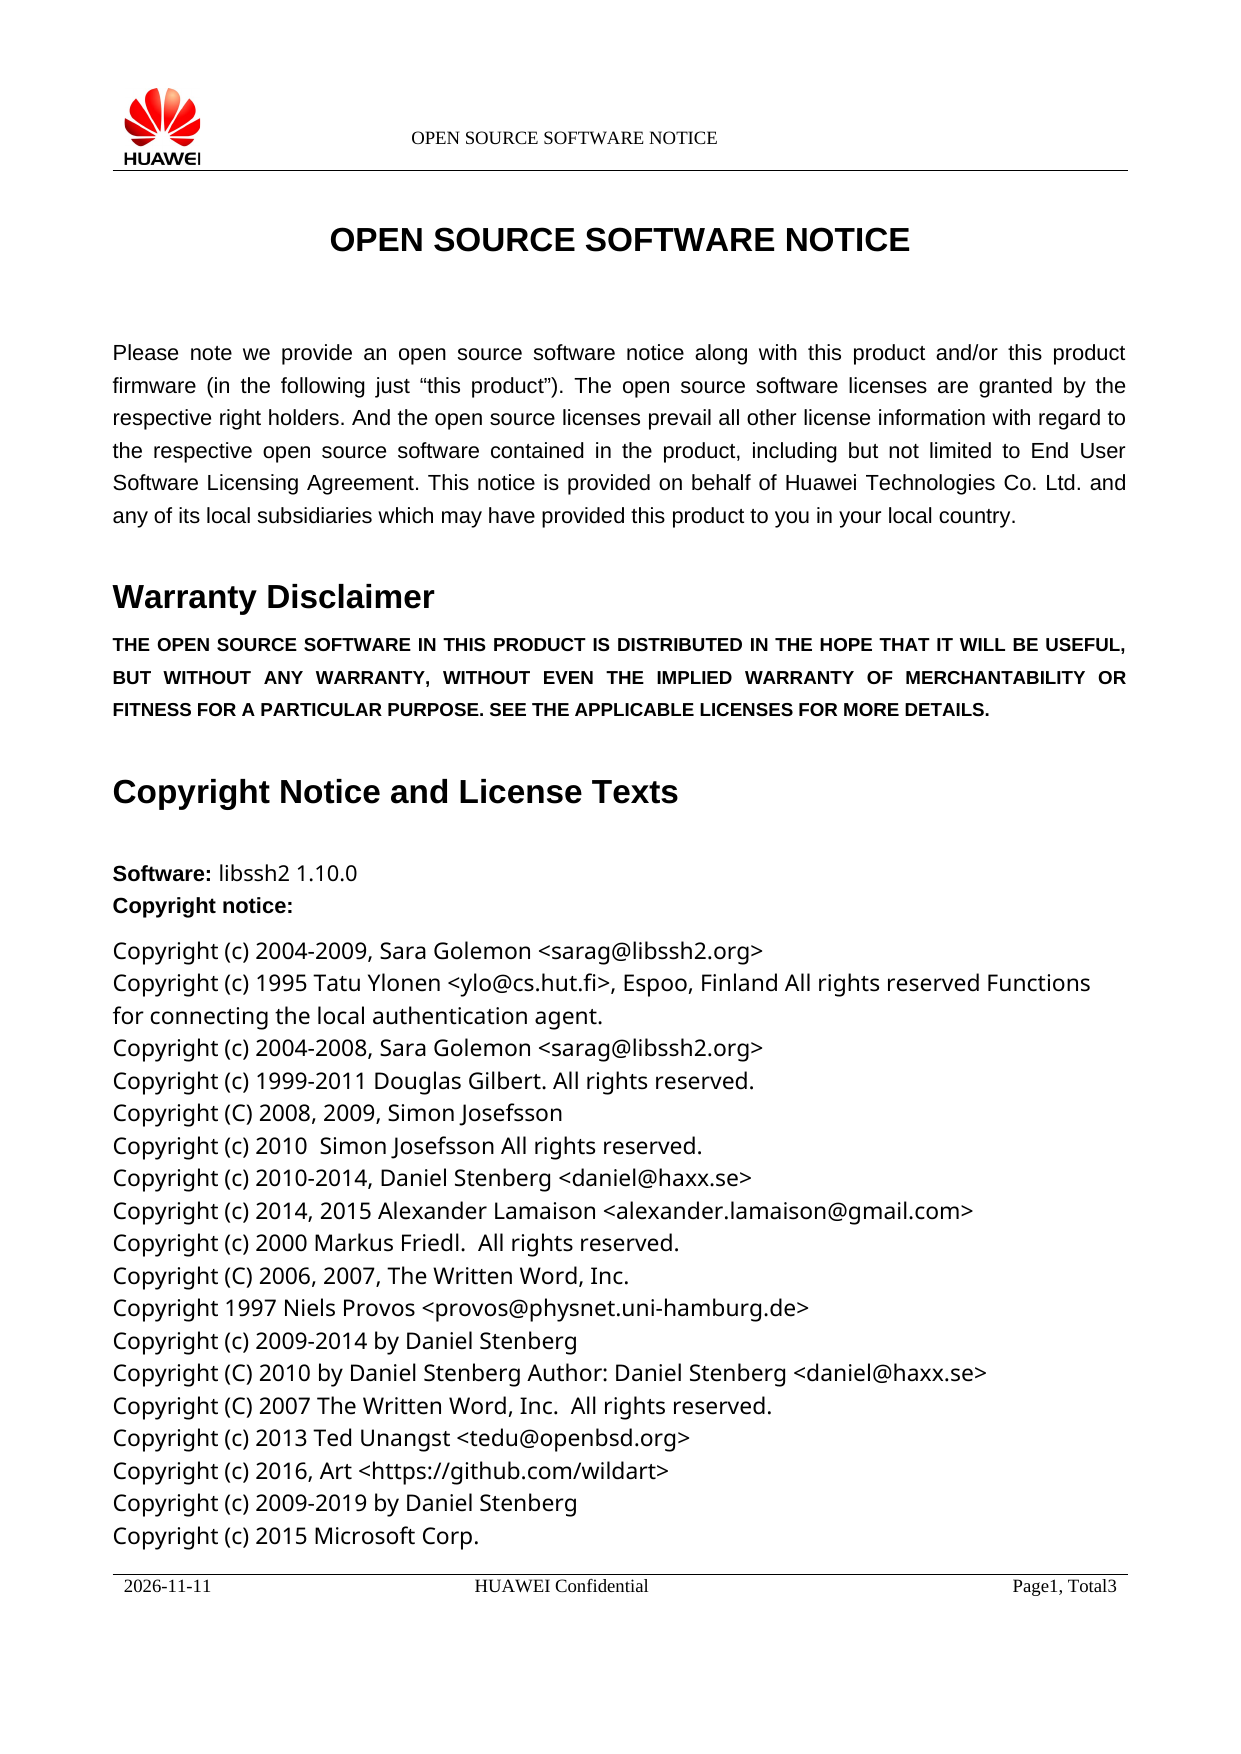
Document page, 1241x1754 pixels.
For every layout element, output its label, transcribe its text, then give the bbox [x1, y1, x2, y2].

text Please note we provide an open source software notice along with this product and/or this product firmware (in the following just “this product”). The open source software licenses are granted by the respective right holders. And the open source licenses prevail all other license information with regard to the respective open source software contained in the product, including but not limited to End User Software Licensing Agreement. This notice is provided on behalf of Huawei Technologies Co. Ltd. and any of its local subsidiaries which may have provided this product to you in your local country. [112, 336, 1128, 531]
text Copyright Notice and License Texts [112, 759, 1128, 824]
picture [124, 88, 201, 165]
text OPEN SOURCE SOFTWARE NOTICE [112, 206, 1128, 271]
title Software: libssh2 1.10.0 [112, 856, 1128, 889]
text Copyright notice: [112, 889, 1128, 921]
text Warranty Disclaimer [112, 564, 1128, 629]
text The open source software in this product is distributed in the hope that it will be useful, but WITHOUT ANY WARRANTY, without even the implied warranty of MERCHANTABILITY or FITNESS FOR A PARTICULAR PURPOSE. See the applicable licenses for more details. [112, 629, 1128, 726]
